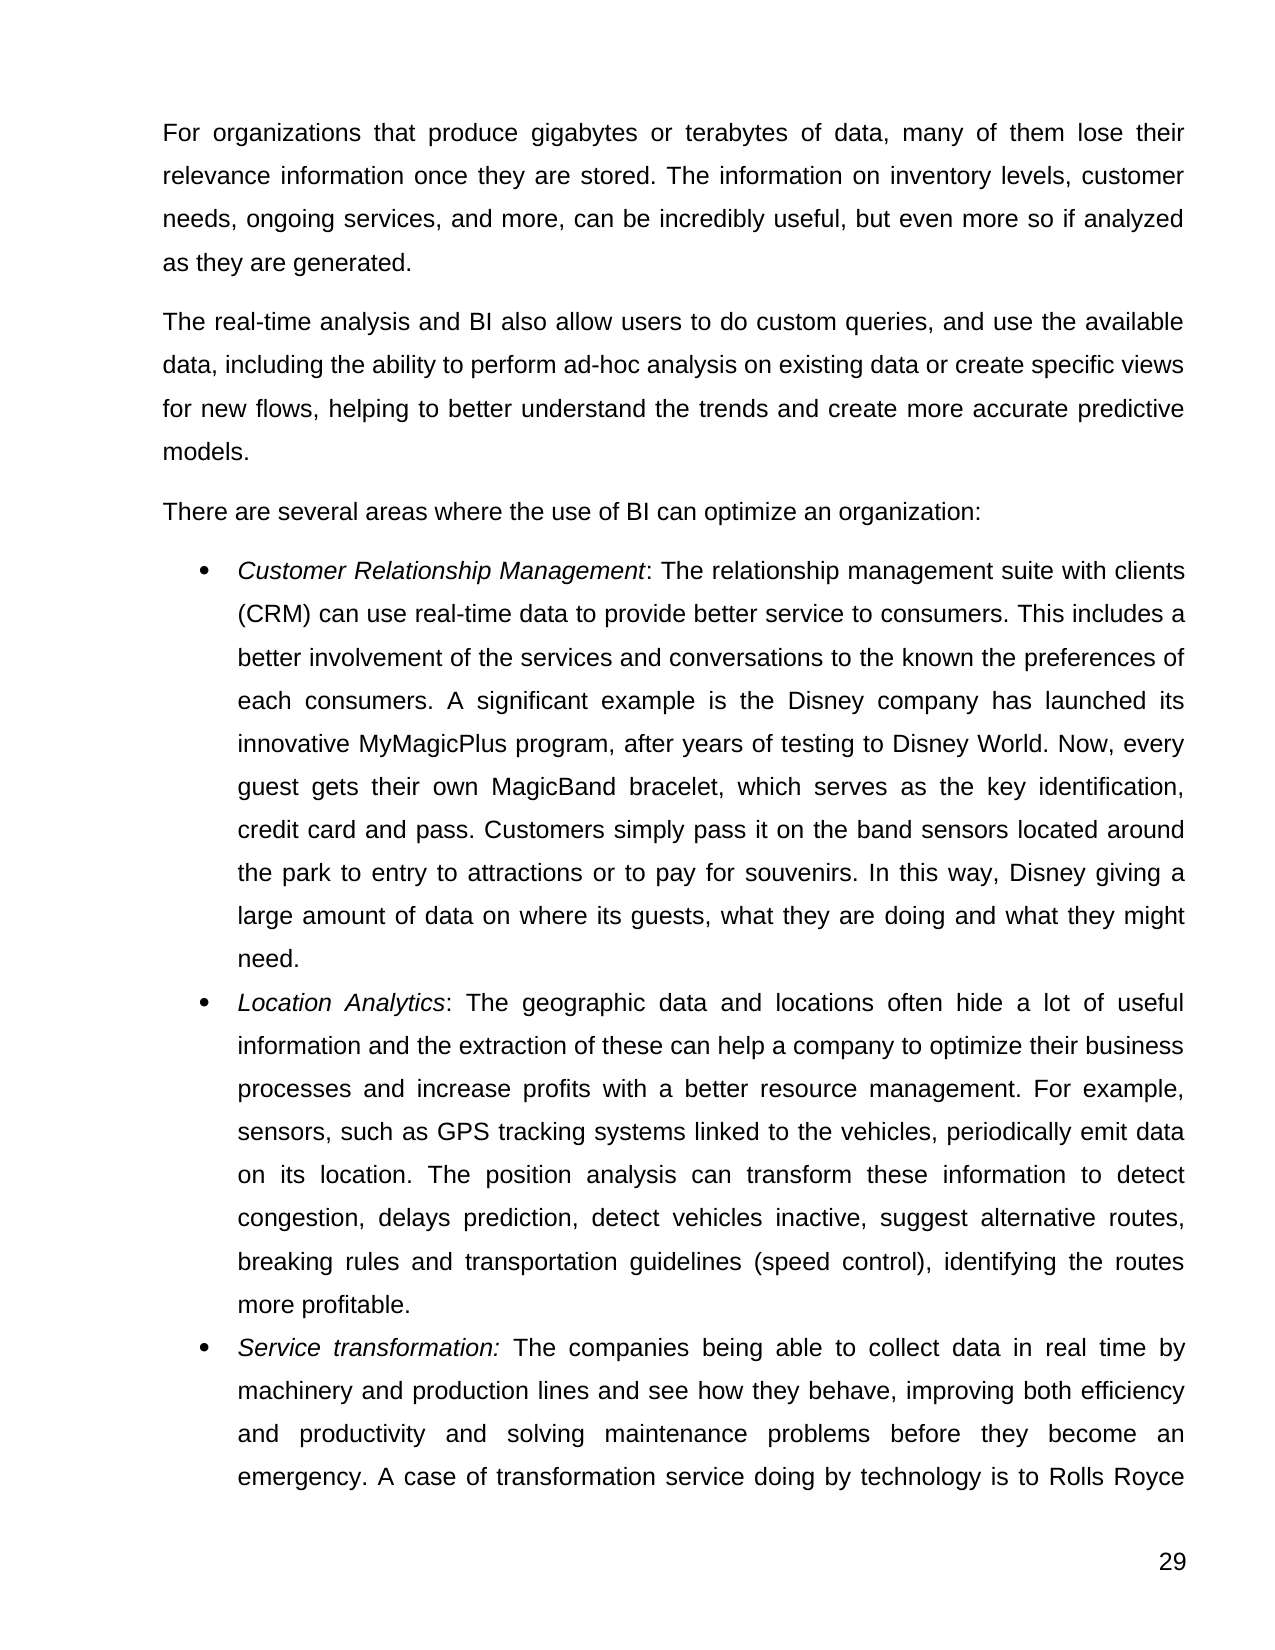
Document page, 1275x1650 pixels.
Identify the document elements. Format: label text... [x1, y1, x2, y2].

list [200, 1333, 1186, 1491]
list Customer Relationship Management: The relationship management suite with clients (CRM) can use real-time data to provide better service to consumers. This includes a better involvement of the services and conversations to the known the preferences of each consumers. A significant example is the Disney company has launched its innovative MyMagicPlus program, after years of testing to Disney World. Now, every guest gets their own MagicBand bracelet, which serves as the key identification, credit card and pass. Customers simply pass it on the band sensors located around the park to entry to attractions or to pay for souvenirs. In this way, Disney giving a large amount of data on where its guests, what they are doing and what they might need. [200, 556, 1186, 973]
text For organizations that produce gigabytes or terabytes of data, many of them lose their relevance information once they are stored. The information on inventory levels, customer needs, ongoing services, and more, can be incredibly useful, but even more so if analyzed as they are generated. [162, 118, 1186, 276]
list Location Analytics: The geographic data and locations often hide a lot of useful information and the extraction of these can help a company to optimize their business processes and increase profits with a better resource management. For example, sensors, such as GPS tracking systems linked to the vehicles, periodically emit data on its location. The position analysis can transform these information to detect congestion, delays prediction, detect vehicles inactive, suggest alternative routes, breaking rules and transportation guidelines (speed control), identifying the routes more profitable. [200, 988, 1186, 1318]
text The real-time analysis and BI also allow users to do custom queries, and use the available data, including the ability to perform ad-hoc analysis on existing data or create specific views for new flows, helping to better understand the trends and create more accurate predictive models. [162, 307, 1186, 465]
text There are several areas where the use of BI can optimize an organization: [162, 496, 1186, 525]
